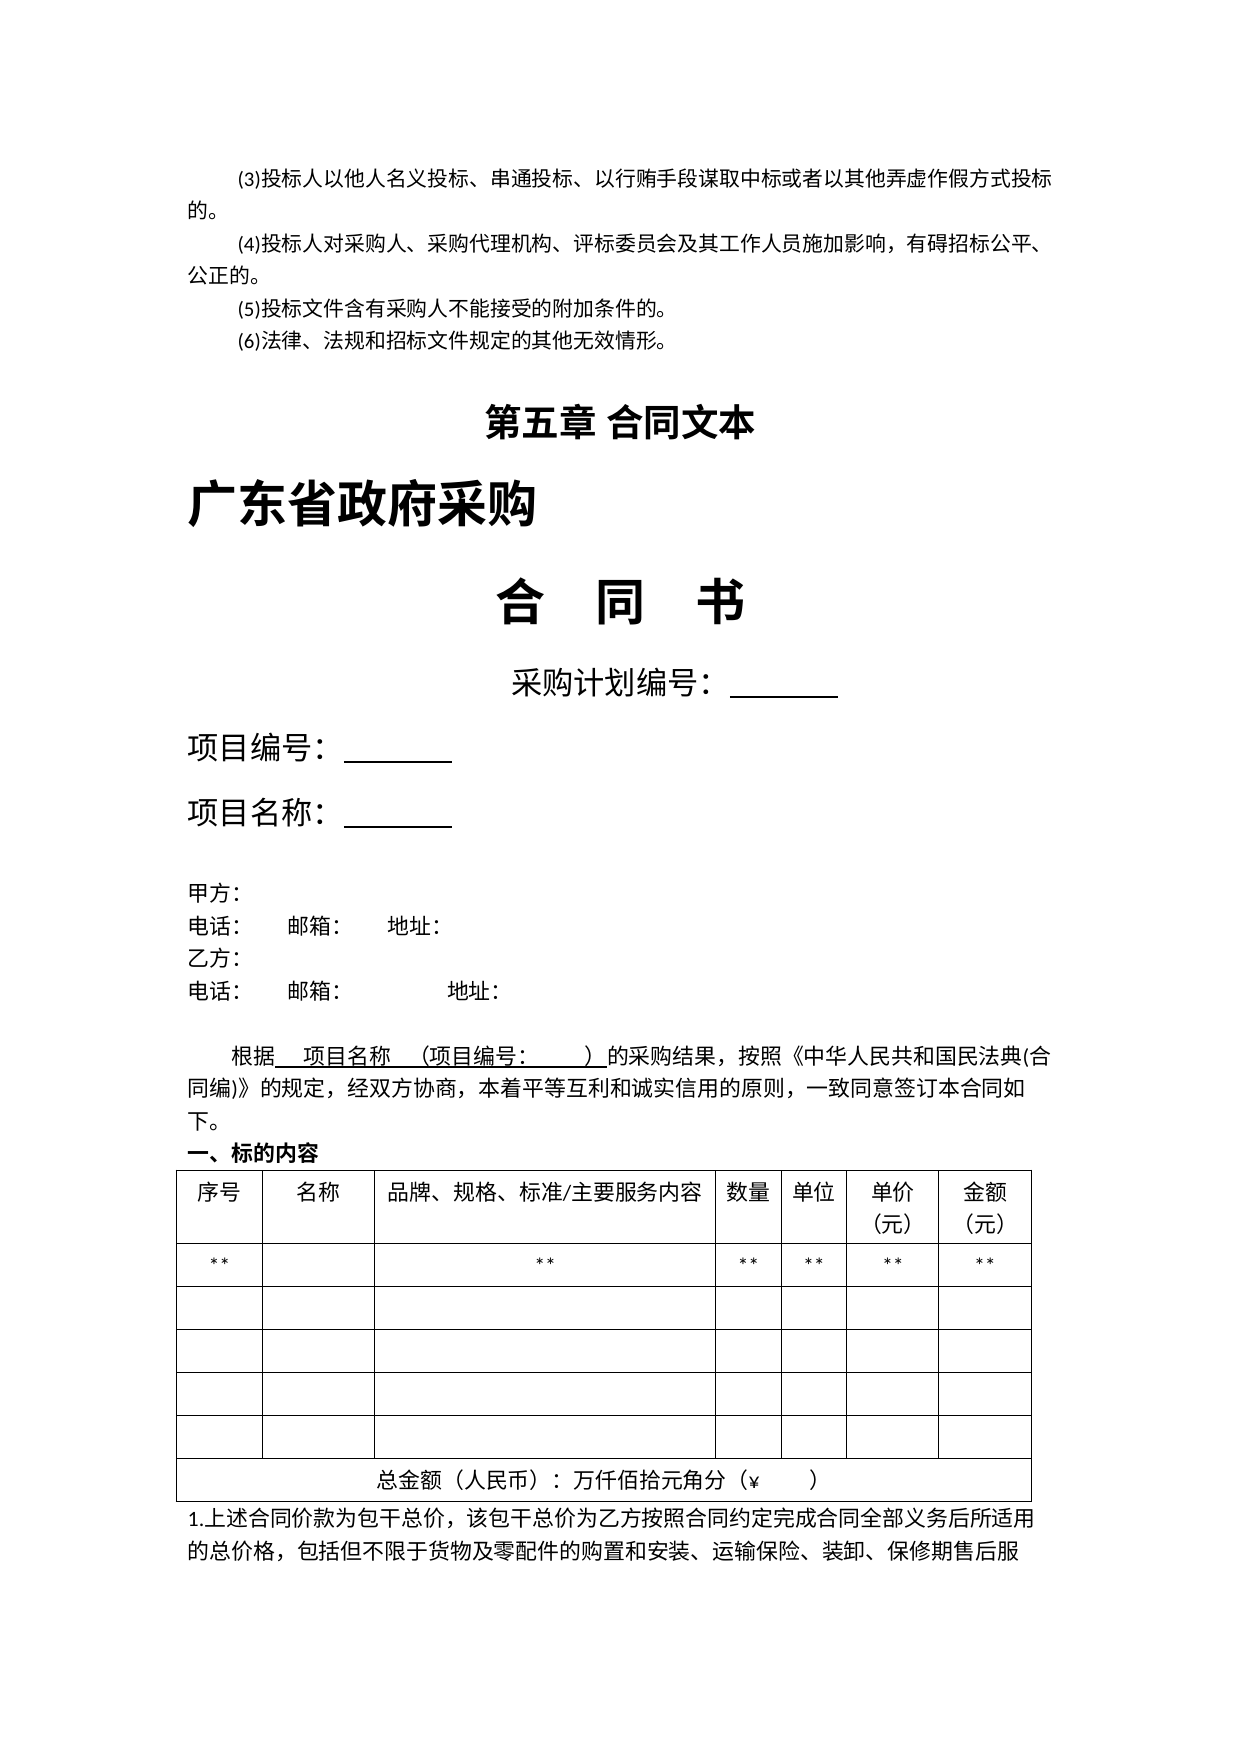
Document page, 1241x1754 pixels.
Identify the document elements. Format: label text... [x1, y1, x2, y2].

table_cell [716, 1330, 781, 1372]
table_cell [263, 1416, 374, 1458]
table_header 单位 [782, 1171, 846, 1243]
text (3)投标人以他人名义投标、串通投标、以行贿手段谋取中标或者以其他弄虚作假方式投标的。 [187, 162, 1053, 227]
text 一、标的内容 [187, 1137, 1053, 1169]
table_cell ** [177, 1244, 262, 1286]
text (6)法律、法规和招标文件规定的其他无效情形。 [187, 324, 1053, 357]
text 项目编号： [187, 714, 1053, 779]
table_cell ** [716, 1244, 781, 1286]
table_cell [716, 1373, 781, 1415]
table_header 金额 （元） [939, 1171, 1031, 1243]
text 根据 项目名称 （项目编号： ）的采购结果，按照《中华人民共和国民法典(合同编)》的规定，经双方协商，本着平等互利和诚实信用的原则，一致同意签订本合同如下。 [187, 1039, 1053, 1137]
table_cell ** [847, 1244, 938, 1286]
table_cell [263, 1244, 374, 1286]
table_cell ** [782, 1244, 846, 1286]
table_cell [782, 1330, 846, 1372]
text (5)投标文件含有采购人不能接受的附加条件的。 [187, 292, 1053, 324]
table_cell [177, 1373, 262, 1415]
table_header 序号 [177, 1171, 262, 1243]
text 第五章 合同文本 [187, 389, 1053, 454]
table_cell [375, 1373, 715, 1415]
table_cell [939, 1287, 1031, 1329]
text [187, 1502, 1053, 1567]
table_cell [939, 1330, 1031, 1372]
table_cell [782, 1287, 846, 1329]
table_cell [263, 1330, 374, 1372]
table_cell [847, 1373, 938, 1415]
text 甲方： [187, 877, 1053, 909]
table_cell [847, 1330, 938, 1372]
table_cell [847, 1287, 938, 1329]
table_header 名称 [263, 1171, 374, 1243]
table_cell [177, 1416, 262, 1458]
table_cell [782, 1373, 846, 1415]
table_header 单价 （元） [847, 1171, 938, 1243]
table_cell [939, 1416, 1031, 1458]
table_cell 总金额（人民币）：万仟佰拾元角分（¥ ） [177, 1459, 1031, 1501]
table_cell [263, 1373, 374, 1415]
table_cell [716, 1416, 781, 1458]
table_cell ** [375, 1244, 715, 1286]
table_cell [716, 1287, 781, 1329]
text 广东省政府采购 [187, 454, 1053, 552]
table_cell [263, 1287, 374, 1329]
table_cell [939, 1373, 1031, 1415]
text 电话： 邮箱： 地址： [187, 974, 1053, 1007]
text (4)投标人对采购人、采购代理机构、评标委员会及其工作人员施加影响，有碍招标公平、公正的。 [187, 227, 1053, 292]
text 电话： 邮箱： 地址： [187, 909, 1053, 942]
table_cell [375, 1287, 715, 1329]
table_header 数量 [716, 1171, 781, 1243]
table_cell [177, 1330, 262, 1372]
table_cell [177, 1287, 262, 1329]
table_cell [375, 1330, 715, 1372]
table_header 品牌、规格、标准/主要服务内容 [375, 1171, 715, 1243]
table_cell [375, 1416, 715, 1458]
table_cell [782, 1416, 846, 1458]
text 项目名称： [187, 779, 1053, 844]
text 采购计划编号： [187, 649, 1053, 714]
text 乙方： [187, 942, 1053, 974]
table_cell [847, 1416, 938, 1458]
text 合 同 书 [187, 552, 1053, 649]
table_cell ** [939, 1244, 1031, 1286]
